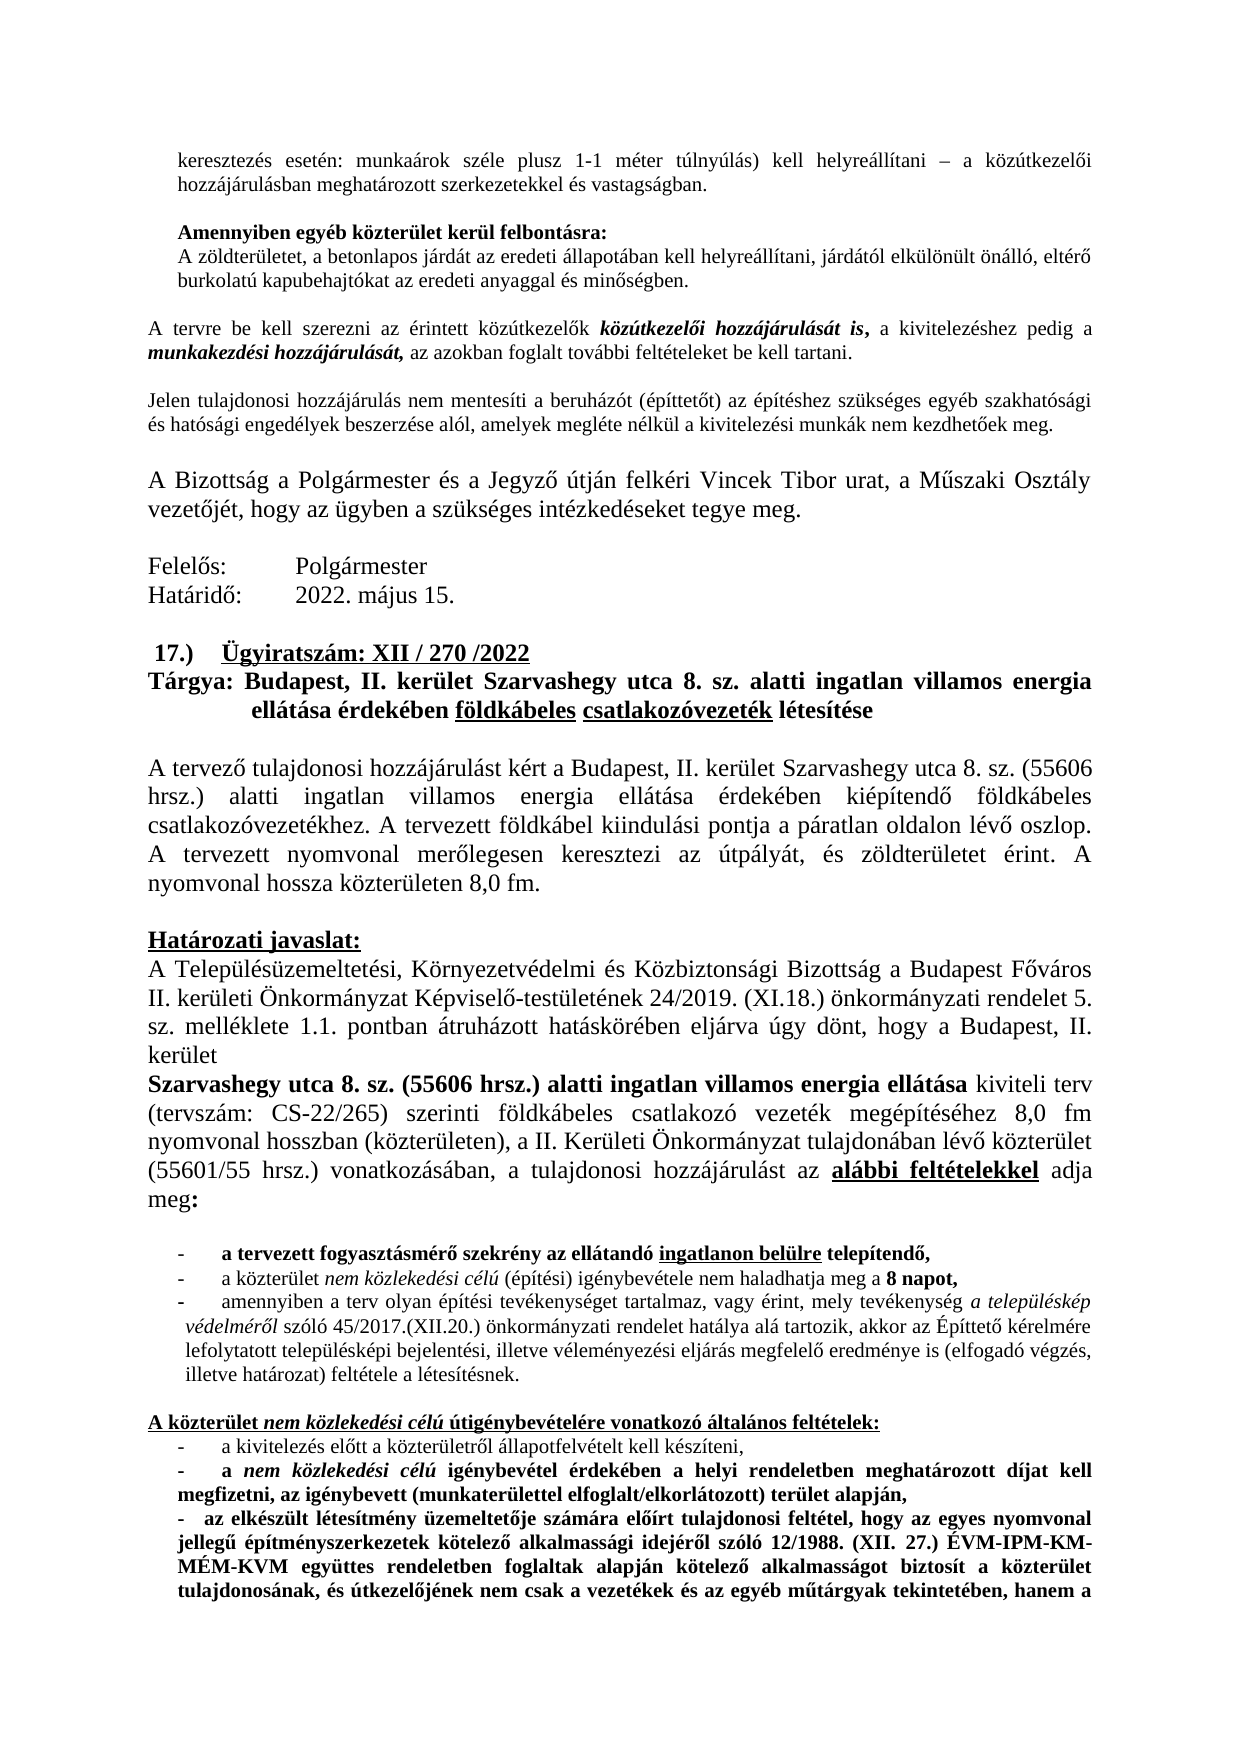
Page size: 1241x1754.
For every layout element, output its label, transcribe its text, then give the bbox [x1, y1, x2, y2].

text A tervező tulajdonosi hozzájárulást kért a Budapest, II. kerület Szarvashegy utca 8. sz. (55606 hrsz.) alatti ingatlan villamos energia ellátása érdekében kiépítendő földkábeles csatlakozóvezetékhez. A tervezett földkábel kiindulási pontja a páratlan oldalon lévő oszlop. A tervezett nyomvonal merőlegesen keresztezi az útpályát, és zöldterületet érint. A nyomvonal hossza közterületen 8,0 fm. [148, 753, 1093, 896]
text Amennyiben egyéb közterület kerül felbontásra: [177, 220, 1093, 244]
list a közterület nem közlekedési célú (építési) igénybevétele nem haladhatja meg a 8 napot, [177, 1265, 1093, 1289]
text Jelen tulajdonosi hozzájárulás nem mentesíti a beruházót (építtetőt) az építéshez szükséges egyéb szakhatósági és hatósági engedélyek beszerzése alól, amelyek megléte nélkül a kivitelezési munkák nem kezdhetőek meg. [148, 388, 1093, 436]
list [177, 1506, 1093, 1602]
text Szarvashegy utca 8. sz. (55606 hrsz.) alatti ingatlan villamos energia ellátása kiviteli terv (tervszám: CS-22/265) szerinti földkábeles csatlakozó vezeték megépítéséhez 8,0 fm nyomvonal hosszban (közterületen), a II. Kerületi Önkormányzat tulajdonában lévő közterület (55601/55 hrsz.) vonatkozásában, a tulajdonosi hozzájárulást az alábbi feltételekkel adja meg: [148, 1069, 1093, 1213]
text A Bizottság a Polgármester és a Jegyző útján felkéri Vincek Tibor urat, a Műszaki Osztály vezetőjét, hogy az ügyben a szükséges intézkedéseket tegye meg. [148, 465, 1093, 523]
list a tervezett fogyasztásmérő szekrény az ellátandó ingatlanon belülre telepítendő, [177, 1241, 1093, 1265]
text A közterület nem közlekedési célú útigénybevételére vonatkozó általános feltételek: [148, 1410, 1093, 1434]
list a kivitelezés előtt a közterületről állapotfelvételt kell készíteni, [177, 1434, 1093, 1458]
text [177, 148, 1093, 196]
text A Településüzemeltetési, Környezetvédelmi és Közbiztonsági Bizottság a Budapest Főváros II. kerületi Önkormányzat Képviselő-testületének 24/2019. (XI.18.) önkormányzati rendelet 5. sz. melléklete 1.1. pontban átruházott hatáskörében eljárva úgy dönt, hogy a Budapest, II. kerület [148, 954, 1093, 1069]
text Tárgya: Budapest, II. kerület Szarvashegy utca 8. sz. alatti ingatlan villamos energia ellátása érdekében földkábeles csatlakozóvezeték létesítése [148, 666, 1093, 724]
text A tervre be kell szerezni az érintett közútkezelők közútkezelői hozzájárulását is, a kivitelezéshez pedig a munkakezdési hozzájárulását, az azokban foglalt további feltételeket be kell tartani. [148, 316, 1093, 364]
list Ügyiratszám: XII / 270 /2022 [154, 638, 1093, 666]
text Határozati javaslat: [148, 925, 1093, 954]
text Határidő: 2022. május 15. [148, 580, 1093, 609]
text A zöldterületet, a betonlapos járdát az eredeti állapotában kell helyreállítani, járdától elkülönült önálló, eltérő burkolatú kapubehajtókat az eredeti anyaggal és minőségben. [177, 244, 1093, 292]
text Felelős: Polgármester [148, 551, 1093, 580]
list a nem közlekedési célú igénybevétel érdekében a helyi rendeletben meghatározott díjat kell megfizetni, az igénybevett (munkaterülettel elfoglalt/elkorlátozott) terület alapján, [177, 1458, 1093, 1506]
list amennyiben a terv olyan építési tevékenységet tartalmaz, vagy érint, mely tevékenység a településkép védelméről szóló 45/2017.(XII.20.) önkormányzati rendelet hatálya alá tartozik, akkor az Építtető kérelmére lefolytatott településképi bejelentési, illetve véleményezési eljárás megfelelő eredménye is (elfogadó végzés, illetve határozat) feltétele a létesítésnek. [177, 1289, 1093, 1386]
